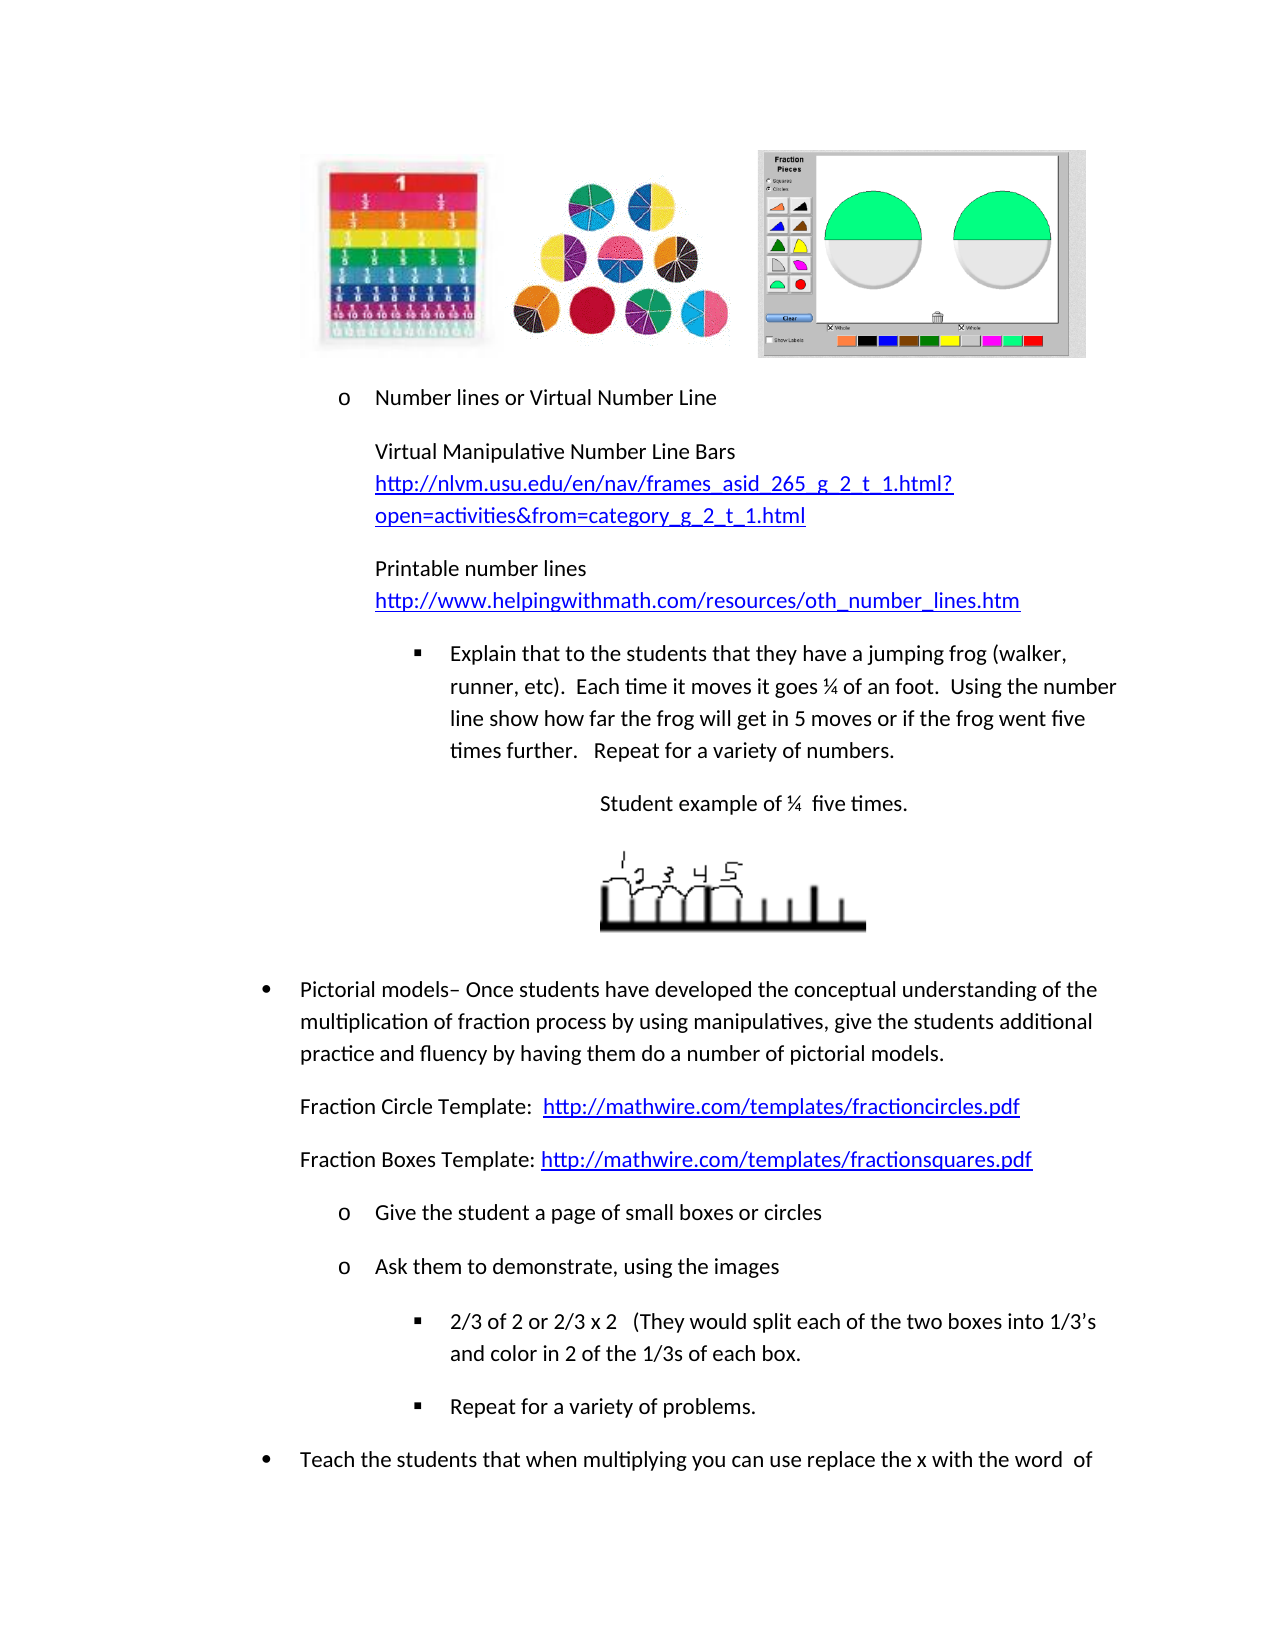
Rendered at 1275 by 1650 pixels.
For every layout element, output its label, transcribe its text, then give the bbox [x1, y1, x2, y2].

list Teach the students that when multiplying you can use replace the x with the word of [262, 1445, 1125, 1473]
list Fraction Boxes Template: http://mathwire.com/templates/fractionsquares.pdf [300, 1145, 1125, 1173]
list Number lines or Virtual Number Line [337, 383, 1125, 412]
list Ask them to demonstrate, using the images [337, 1252, 1125, 1282]
picture [300, 150, 1086, 358]
list Printable number lines http://www.helpingwithmath.com/resources/oth_number_lines.htm [375, 554, 1125, 614]
list 2/3 of 2 or 2/3 x 2 (They would split each of the two boxes into 1/3’s and color in 2 of the 1/3s of each box. [412, 1307, 1125, 1367]
list Pictorial models– Once students have developed the conceptual understanding of the multiplication of fraction process by using manipulatives, give the students additional practice and fluency by having them do a number of pictorial models. [262, 975, 1125, 1067]
picture [600, 842, 867, 950]
list Fraction Circle Template: http://mathwire.com/templates/fractioncircles.pdf [300, 1092, 1125, 1120]
list Give the student a page of small boxes or circles [337, 1198, 1125, 1227]
list Student example of ¼ five times. [600, 789, 1125, 817]
list Repeat for a variety of problems. [412, 1392, 1125, 1420]
list Virtual Manipulative Number Line Bars http://nlvm.usu.edu/en/nav/frames_asid_265_g_2_t_1.html?open=activities&from=category_g_2_t_1.html [375, 437, 1125, 529]
list Explain that to the students that they have a jumping frog (walker, runner, etc). Each time it moves it goes ¼ of an foot. Using the number line show how far the frog will get in 5 moves or if the frog went five times further. Repeat for a variety of numbers. [412, 639, 1125, 764]
